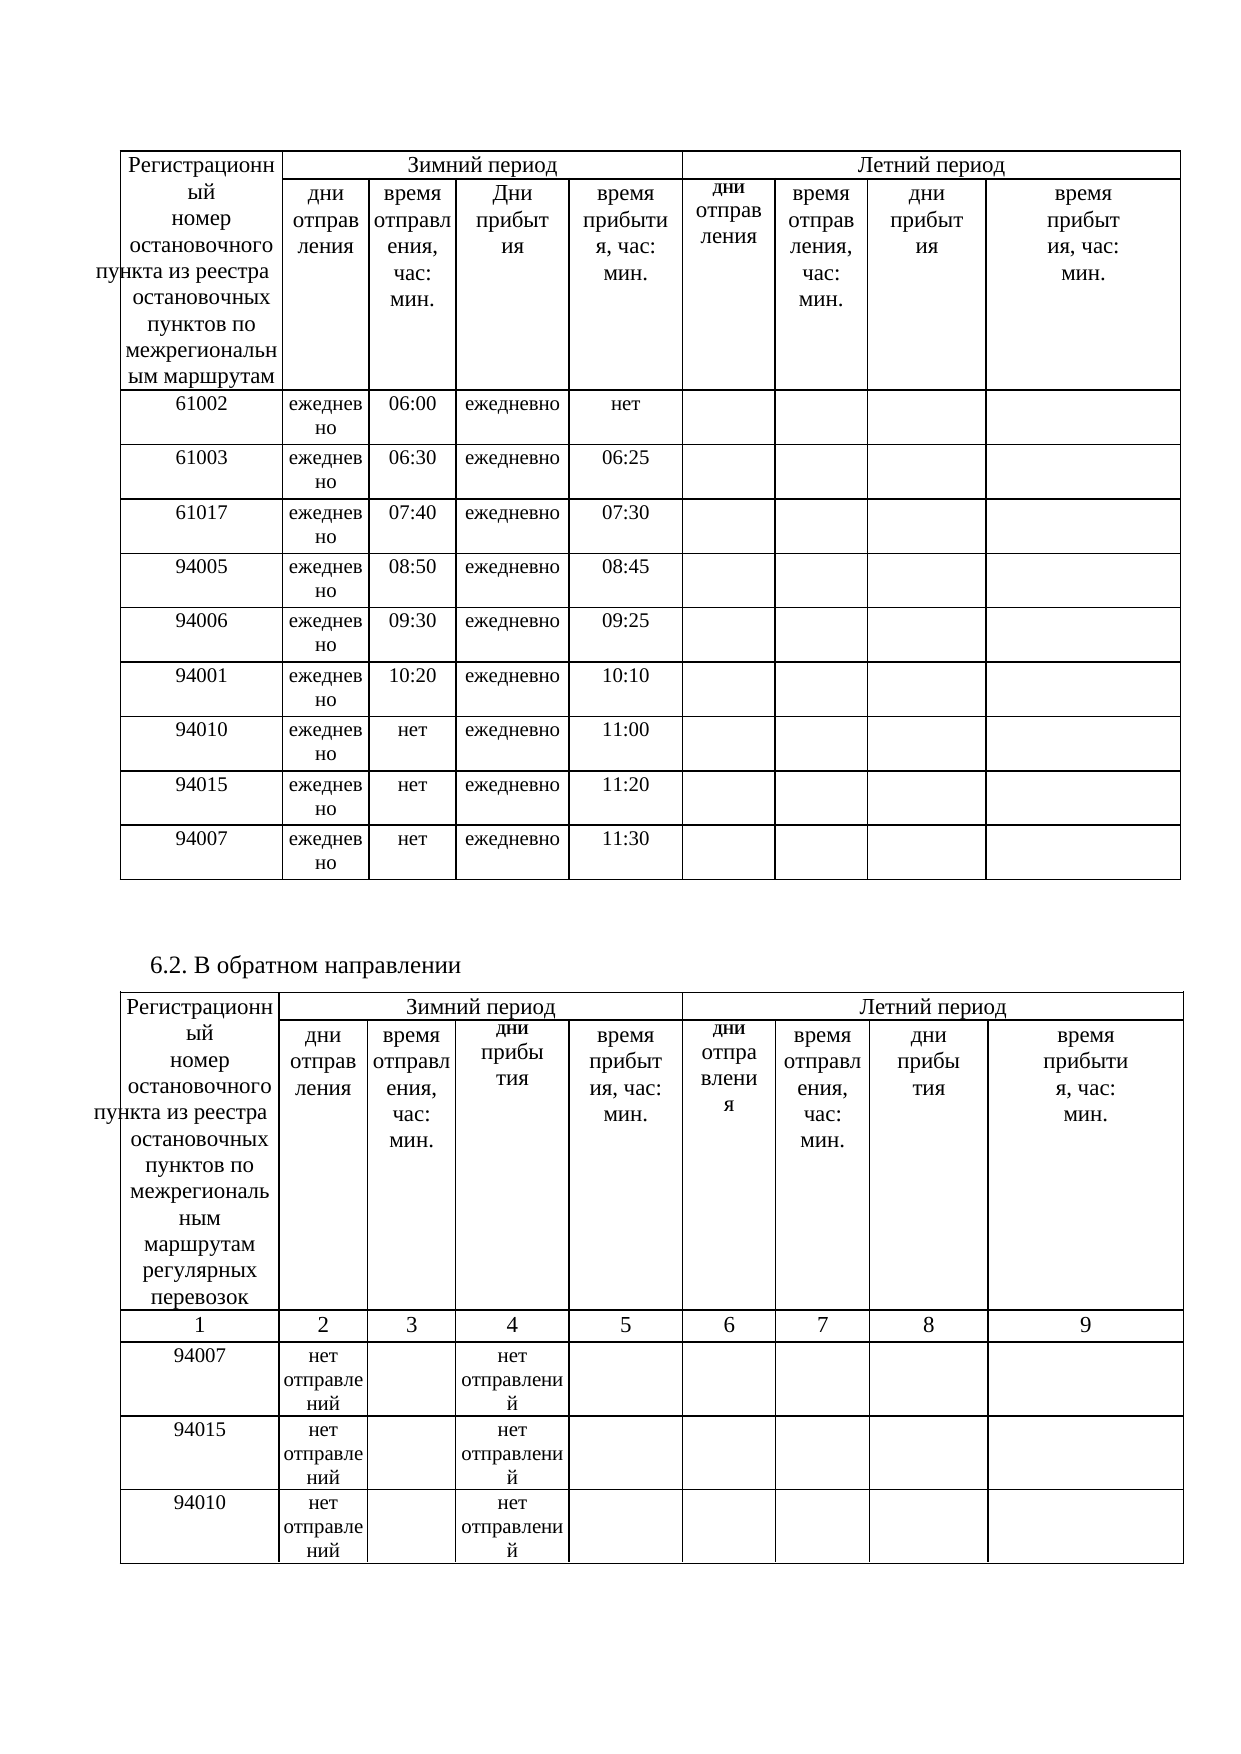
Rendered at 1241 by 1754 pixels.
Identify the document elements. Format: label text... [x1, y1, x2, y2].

table_cell [776, 826, 867, 879]
table_cell [987, 717, 1180, 770]
table_cell дни отправ ления [280, 1021, 367, 1309]
table_cell [683, 826, 774, 879]
table_cell 61003 [121, 445, 282, 498]
table_cell 5 [570, 1311, 682, 1341]
table_cell [987, 663, 1180, 716]
table_header Зимний период [280, 993, 682, 1019]
table_cell [683, 445, 774, 498]
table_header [121, 993, 278, 1309]
table_cell [870, 1343, 987, 1415]
table_cell [776, 554, 867, 607]
table_cell 11:00 [570, 717, 682, 770]
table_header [121, 152, 282, 389]
table_cell [776, 772, 867, 824]
table_cell [868, 717, 985, 770]
table_cell 3 [368, 1311, 455, 1341]
table_cell ежедневно [283, 554, 368, 607]
table_cell [868, 608, 985, 661]
table_cell 61017 [121, 500, 282, 552]
table_cell [987, 608, 1180, 661]
table_cell нет [370, 826, 455, 879]
table_cell [570, 1490, 682, 1562]
table_header Летний период [683, 152, 1180, 178]
table_cell ежедневно [457, 826, 568, 879]
table_cell время отправл ения, час: мин. [776, 1021, 869, 1309]
table_cell [989, 1417, 1183, 1489]
table_cell [987, 554, 1180, 607]
table_cell [987, 772, 1180, 824]
table_cell время прибыт ия, час: мин. [570, 1021, 682, 1309]
table_cell [683, 1490, 775, 1562]
table_cell [868, 500, 985, 552]
table_cell 94007 [121, 826, 282, 879]
table_cell 09:30 [370, 608, 455, 661]
table_cell ежедневно [457, 663, 568, 716]
table_cell нет [370, 717, 455, 770]
table_cell Дни прибыт ия [457, 180, 568, 389]
table_cell нет отправлений [456, 1417, 568, 1489]
table_cell нет [370, 772, 455, 824]
table_cell 6 [683, 1311, 775, 1341]
table_cell время отправ ления, час: мин. [776, 180, 867, 389]
table_cell время отправл ения, час: мин. [368, 1021, 455, 1309]
table_cell 10:10 [570, 663, 682, 716]
table_cell 1 [121, 1311, 278, 1341]
table_cell время прибыти я, час: мин. [989, 1021, 1183, 1309]
table_cell нет отправлений [280, 1343, 367, 1415]
table_cell [868, 445, 985, 498]
table_cell нет [570, 391, 682, 444]
table_cell 10:20 [370, 663, 455, 716]
table_cell нет отправлений [280, 1417, 367, 1489]
table_cell [776, 391, 867, 444]
table_cell [683, 772, 774, 824]
table_cell [776, 1343, 869, 1415]
table_cell [989, 1490, 1183, 1562]
table_cell 94001 [121, 663, 282, 716]
table_cell [989, 1343, 1183, 1415]
table_cell [368, 1490, 455, 1562]
table_cell [683, 1417, 775, 1489]
table_cell [776, 1417, 869, 1489]
table_cell [683, 391, 774, 444]
table_cell [683, 1343, 775, 1415]
table_cell ДНИ отпра влени я [683, 1021, 775, 1309]
table_cell ежедневно [457, 445, 568, 498]
table_cell 94010 [121, 717, 282, 770]
table_cell [776, 1490, 869, 1562]
table_cell ежедневно [457, 717, 568, 770]
table_cell 61002 [121, 391, 282, 444]
table_cell 11:20 [570, 772, 682, 824]
table_cell нет отправлений [456, 1343, 568, 1415]
table_cell 08:45 [570, 554, 682, 607]
table_cell [776, 608, 867, 661]
table_cell 9 [989, 1311, 1183, 1341]
table_cell [987, 445, 1180, 498]
text 6.2. В обратном направлении [150, 950, 1090, 979]
table_header Зимний период [283, 152, 682, 178]
table_cell [776, 500, 867, 552]
table_cell [868, 663, 985, 716]
table_cell ежедневно [457, 554, 568, 607]
table_cell [683, 717, 774, 770]
table_cell [870, 1417, 987, 1489]
table_cell [368, 1343, 455, 1415]
table_cell нет отправлений [280, 1490, 367, 1562]
table_cell [987, 500, 1180, 552]
table_cell [368, 1417, 455, 1489]
table_cell [683, 554, 774, 607]
table_cell [683, 608, 774, 661]
table_cell 06:25 [570, 445, 682, 498]
table_cell 09:25 [570, 608, 682, 661]
table_cell [570, 1417, 682, 1489]
table_cell ежедневно [457, 391, 568, 444]
table_cell 94007 [121, 1343, 278, 1415]
table_cell дни прибыт ия [868, 180, 985, 389]
table_cell 07:40 [370, 500, 455, 552]
table_cell [868, 826, 985, 879]
table_cell время прибыт ия, час: мин. [987, 180, 1180, 389]
table_cell [776, 445, 867, 498]
table_cell 7 [776, 1311, 869, 1341]
table_cell 07:30 [570, 500, 682, 552]
table_cell 06:30 [370, 445, 455, 498]
table_cell 94005 [121, 554, 282, 607]
table_cell 11:30 [570, 826, 682, 879]
table_cell время отправл ения, час: мин. [370, 180, 455, 389]
table_cell ДНИ отправ ления [683, 180, 774, 389]
table_cell [868, 772, 985, 824]
table_cell время прибыти я, час: мин. [570, 180, 682, 389]
table_cell ежедневно [457, 772, 568, 824]
table_cell 94006 [121, 608, 282, 661]
table_cell [987, 826, 1180, 879]
table_cell 4 [456, 1311, 568, 1341]
table_cell 2 [280, 1311, 367, 1341]
table_cell [683, 663, 774, 716]
table_cell [683, 500, 774, 552]
table_cell ежедневно [457, 500, 568, 552]
table_cell ежедневно [283, 717, 368, 770]
table_cell ежедневно [283, 663, 368, 716]
table_cell ежедневно [457, 608, 568, 661]
table_cell [776, 717, 867, 770]
table_cell нет отправлений [456, 1490, 568, 1562]
table_cell [868, 554, 985, 607]
table_cell ежедневно [283, 826, 368, 879]
table_cell ежедневно [283, 500, 368, 552]
table_cell 08:50 [370, 554, 455, 607]
table_cell 06:00 [370, 391, 455, 444]
table_cell ДНИ прибы тия [456, 1021, 568, 1309]
table_cell [870, 1490, 987, 1562]
table_cell ежедневно [283, 445, 368, 498]
table_cell ежедневно [283, 772, 368, 824]
table_header Летний период [683, 993, 1183, 1019]
table_cell дни отправ ления [283, 180, 368, 389]
table_cell 94015 [121, 772, 282, 824]
table_cell [570, 1343, 682, 1415]
table_cell [776, 663, 867, 716]
table_cell дни прибы тия [870, 1021, 987, 1309]
table_cell [987, 391, 1180, 444]
table_cell ежедневно [283, 391, 368, 444]
table_cell [868, 391, 985, 444]
table_cell ежедневно [283, 608, 368, 661]
table_cell 94015 [121, 1417, 278, 1489]
table_cell 94010 [121, 1490, 278, 1562]
table_cell 8 [870, 1311, 987, 1341]
